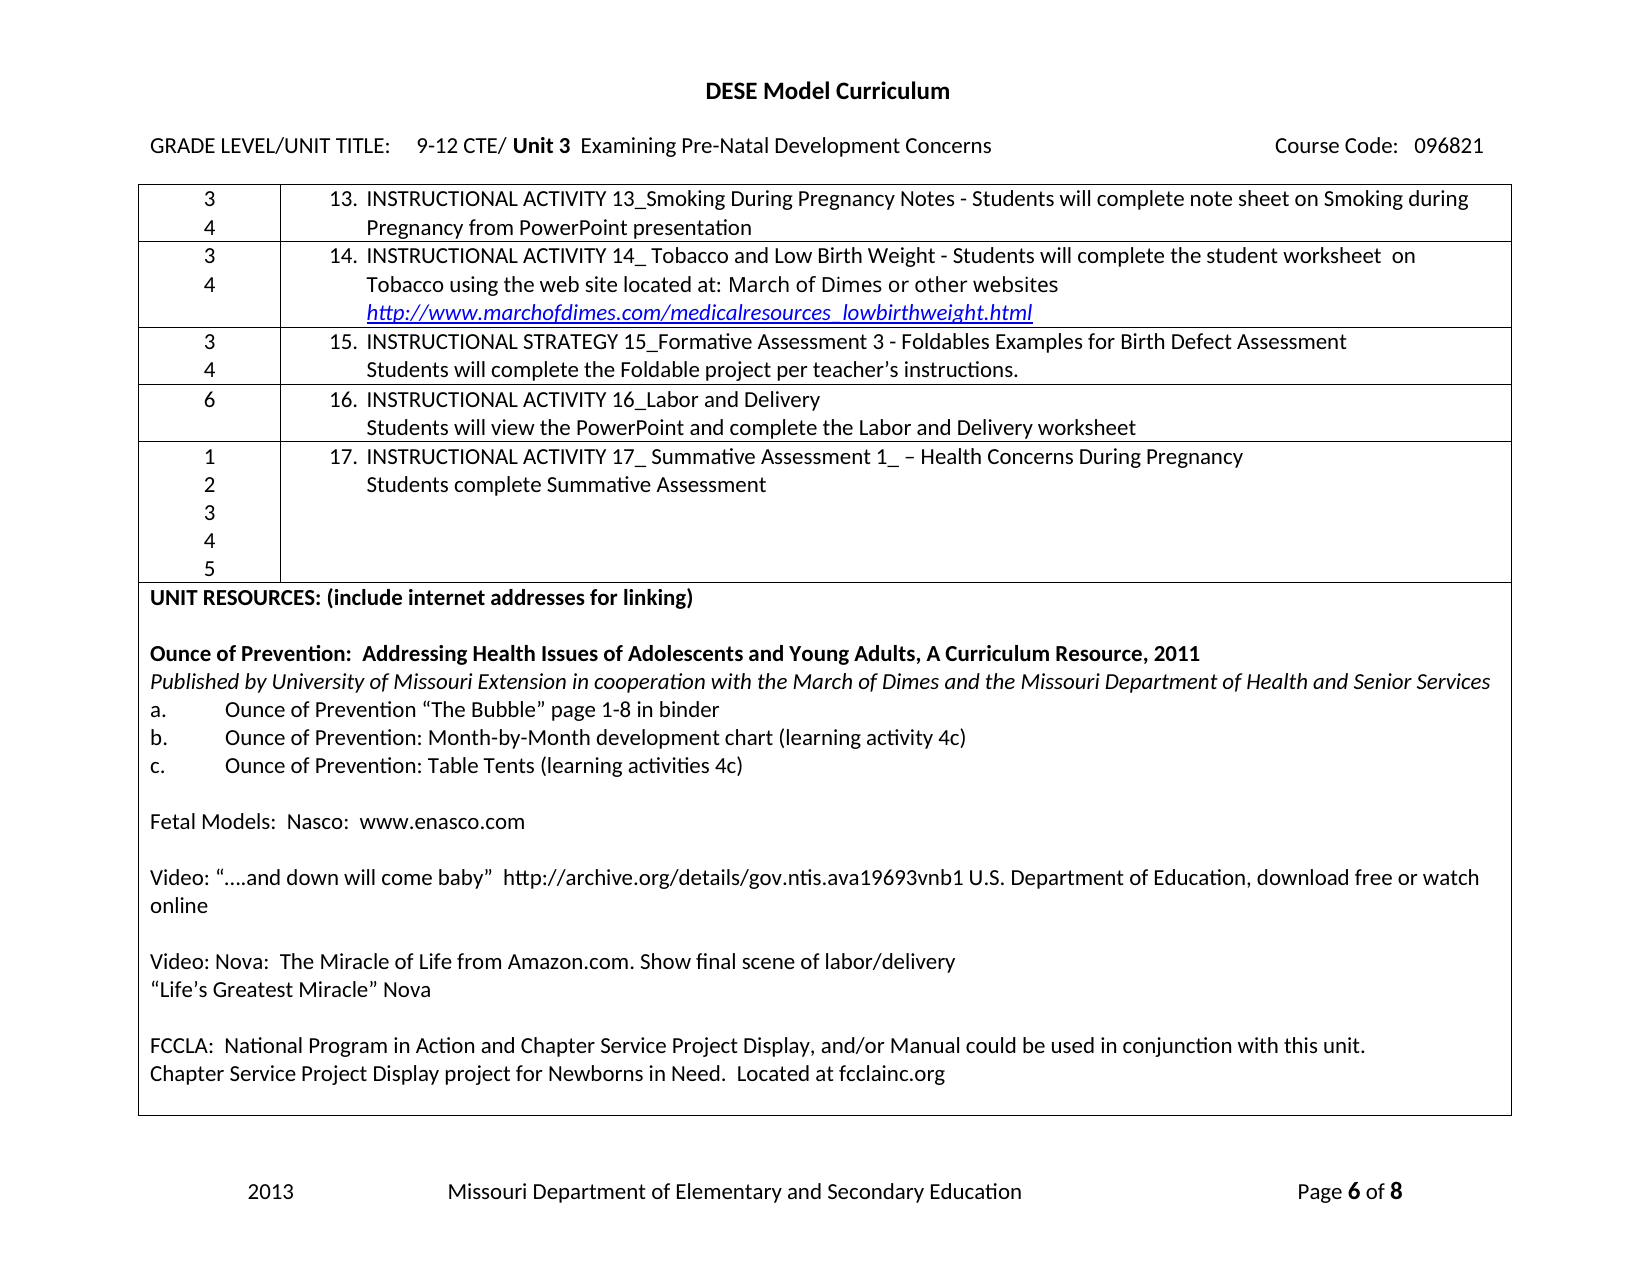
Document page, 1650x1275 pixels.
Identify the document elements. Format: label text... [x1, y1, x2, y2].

table_cell INSTRUCTIONAL ACTIVITY 17_ Summative Assessment 1_ – Health Concerns During Pregnancy Students complete Summative Assessment [281, 442, 1511, 582]
table_cell INSTRUCTIONAL ACTIVITY 13_Smoking During Pregnancy Notes - Students will complete note sheet on Smoking during Pregnancy from PowerPoint presentation [281, 185, 1511, 241]
table_cell 1 2 3 4 5 [139, 442, 280, 582]
table_cell 3 4 [139, 242, 280, 327]
table_cell 3 4 [139, 328, 280, 384]
table_cell INSTRUCTIONAL ACTIVITY 14_ Tobacco and Low Birth Weight - Students will complete the student worksheet on Tobacco using the web site located at: March of Dimes or other websites http://www.marchofdimes.com/medicalresources_lowbirthweight.html [281, 242, 1511, 327]
table_cell 6 [139, 385, 280, 441]
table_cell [139, 583, 1511, 1115]
table_cell INSTRUCTIONAL ACTIVITY 16_Labor and Delivery Students will view the PowerPoint and complete the Labor and Delivery worksheet [281, 385, 1511, 441]
table_cell INSTRUCTIONAL STRATEGY 15_Formative Assessment 3 - Foldables Examples for Birth Defect Assessment Students will complete the Foldable project per teacher’s instructions. [281, 328, 1511, 384]
table_cell 3 4 [139, 185, 280, 241]
